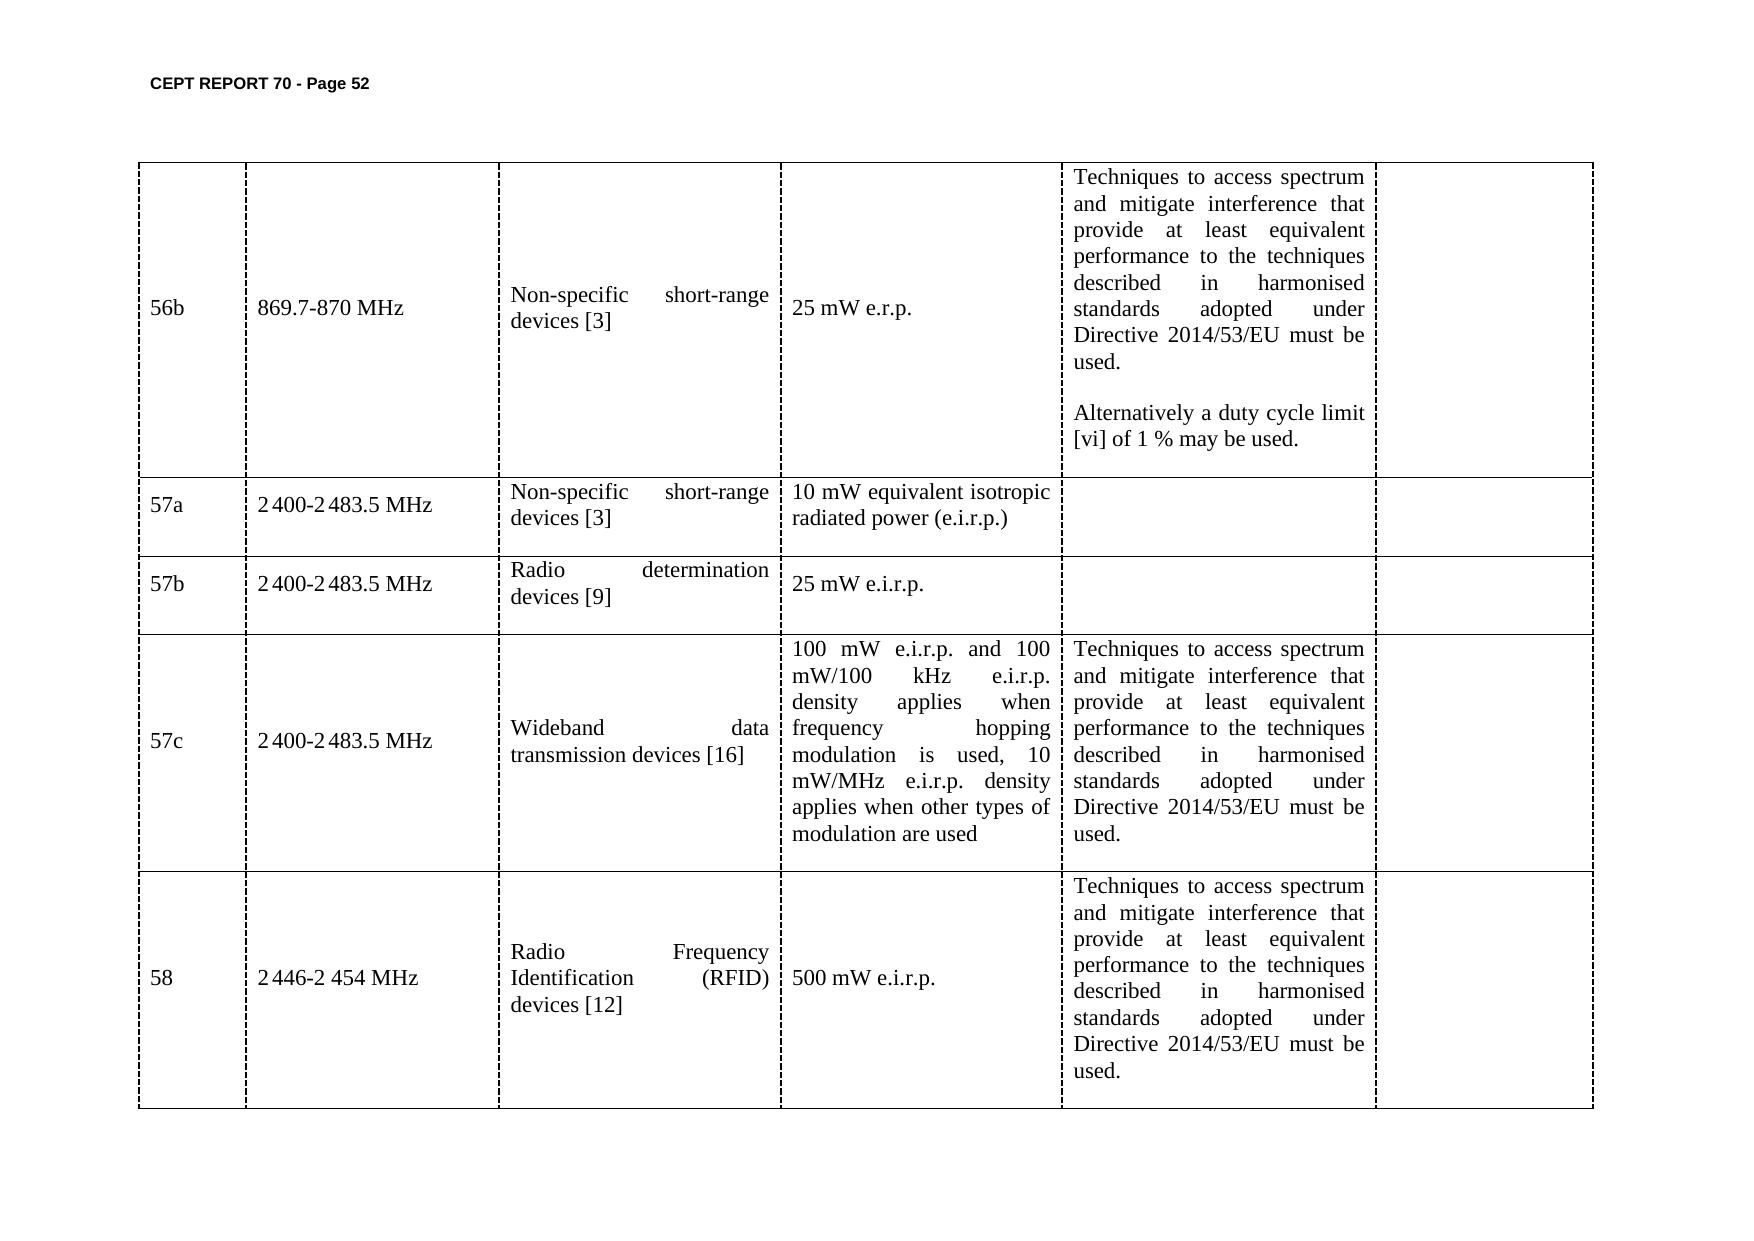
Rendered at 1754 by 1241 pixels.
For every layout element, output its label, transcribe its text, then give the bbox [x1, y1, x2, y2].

table_cell [1376, 635, 1593, 871]
table_cell 25 mW e.r.p. [781, 163, 1062, 477]
table_cell Techniques to access spectrum and mitigate interference that provide at least equivalent performance to the techniques described in harmonised standards adopted under Directive 2014/53/EU must be used. [1062, 635, 1376, 871]
table_cell [1376, 557, 1593, 634]
table_cell 2 400-2 483.5 MHz [246, 635, 499, 871]
table_cell [1376, 163, 1593, 477]
table_cell 869.7-870 MHz [246, 163, 499, 477]
table_cell 10 mW equivalent isotropic radiated power (e.i.r.p.) [781, 478, 1062, 556]
table_cell [1062, 478, 1376, 556]
table_cell 2 400-2 483.5 MHz [246, 557, 499, 634]
table_cell Non-specific short-range devices [3] [499, 478, 781, 556]
table_cell 2 400-2 483.5 MHz [246, 478, 499, 556]
table_cell Radio determination devices [9] [499, 557, 781, 634]
table_cell 2 446-2 454 MHz [246, 872, 499, 1108]
table_cell [1376, 477, 1593, 556]
table_cell Radio Frequency Identification (RFID) devices [12] [499, 872, 781, 1108]
table_cell Wideband data transmission devices [16] [499, 635, 781, 871]
table_cell 57c [139, 635, 246, 871]
table_cell [1062, 557, 1376, 634]
table_cell 100 mW e.i.r.p. and 100 mW/100 kHz e.i.r.p. density applies when frequency hopping modulation is used, 10 mW/MHz e.i.r.p. density applies when other types of modulation are used [781, 635, 1062, 871]
table_cell [1376, 872, 1593, 1108]
table_cell 25 mW e.i.r.p. [781, 557, 1062, 634]
table_cell 500 mW e.i.r.p. [781, 872, 1062, 1108]
table_cell 56b [139, 163, 246, 477]
table_cell Techniques to access spectrum and mitigate interference that provide at least equivalent performance to the techniques described in harmonised standards adopted under Directive 2014/53/EU must be used. Alternatively a duty cycle limit [vi] of 1 % may be used. [1062, 163, 1376, 477]
table_cell 57b [139, 557, 246, 634]
table_cell 58 [139, 872, 246, 1108]
table_cell 57a [139, 478, 246, 556]
table_cell Non-specific short-range devices [3] [499, 163, 781, 477]
table_cell Techniques to access spectrum and mitigate interference that provide at least equivalent performance to the techniques described in harmonised standards adopted under Directive 2014/53/EU must be used. [1062, 872, 1376, 1108]
